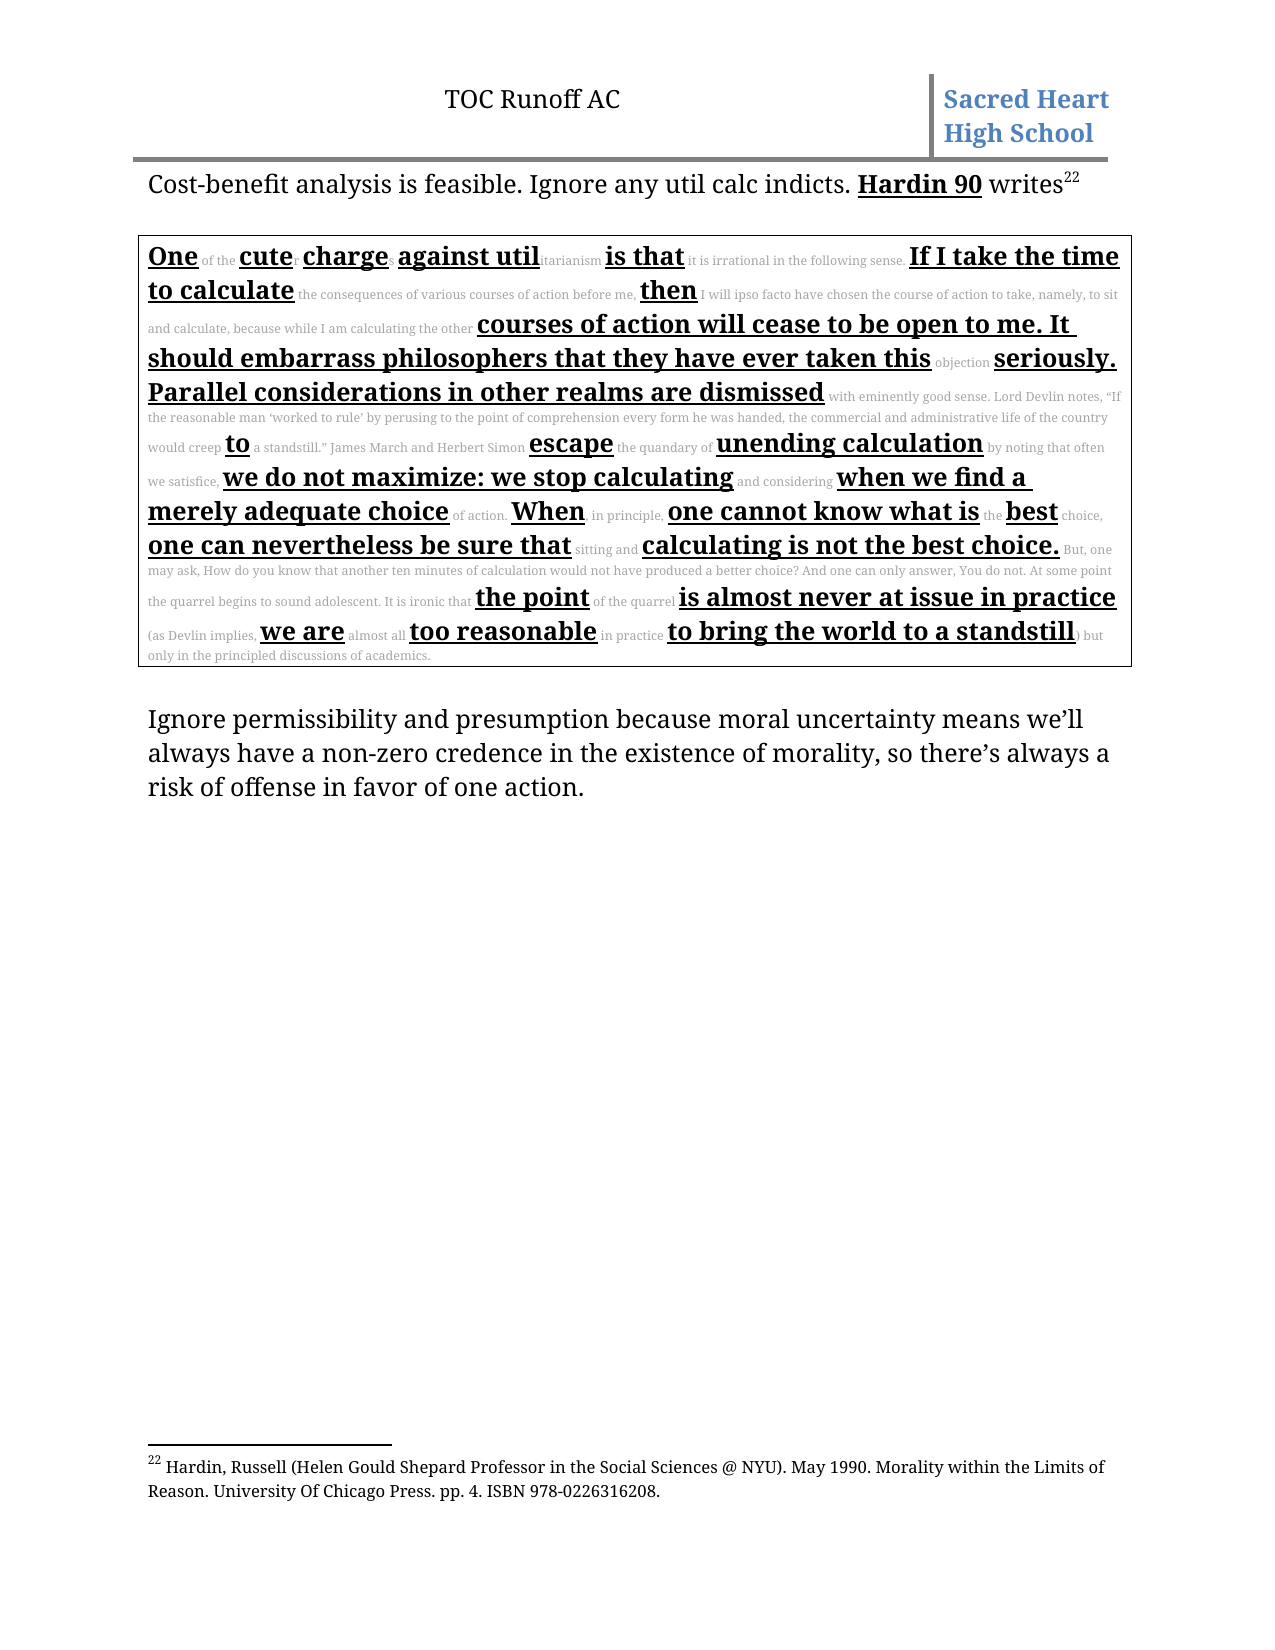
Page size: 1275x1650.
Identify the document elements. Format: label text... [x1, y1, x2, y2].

text Ignore permissibility and presumption because moral uncertainty means we’ll always have a non-zero credence in the existence of morality, so there’s always a risk of offense in favor of one action. [148, 702, 1122, 804]
text Cost-benefit analysis is feasible. Ignore any util calc indicts. Hardin 90 writes [148, 167, 1122, 201]
text One of the cuter charges against utilitarianism is that it is irrational in the following sense. If I take the time to calculate the consequences of various courses of action before me, then I will ipso facto have chosen the course of action to take, namely, to sit and calculate, because while I am calculating the other courses of action will cease to be open to me. It should embarrass philosophers that they have ever taken this objection seriously. Parallel considerations in other realms are dismissed with eminently good sense. Lord Devlin notes, “If the reasonable man ‘worked to rule’ by perusing to the point of comprehension every form he was handed, the commercial and administrative life of the country would creep to a standstill.” James March and Herbert Simon escape the quandary of unending calculation by noting that often we satisfice, we do not maximize: we stop calculating and considering when we find a merely adequate choice of action. When, in principle, one cannot know what is the best choice, one can nevertheless be sure that sitting and calculating is not the best choice. But, one may ask, How do you know that another ten minutes of calculation would not have produced a better choice? And one can only answer, You do not. At some point the quarrel begins to sound adolescent. It is ironic that the point of the quarrel is almost never at issue in practice (as Devlin implies, we are almost all too reasonable in practice to bring the world to a standstill) but only in the principled discussions of academics. [139, 236, 1131, 666]
